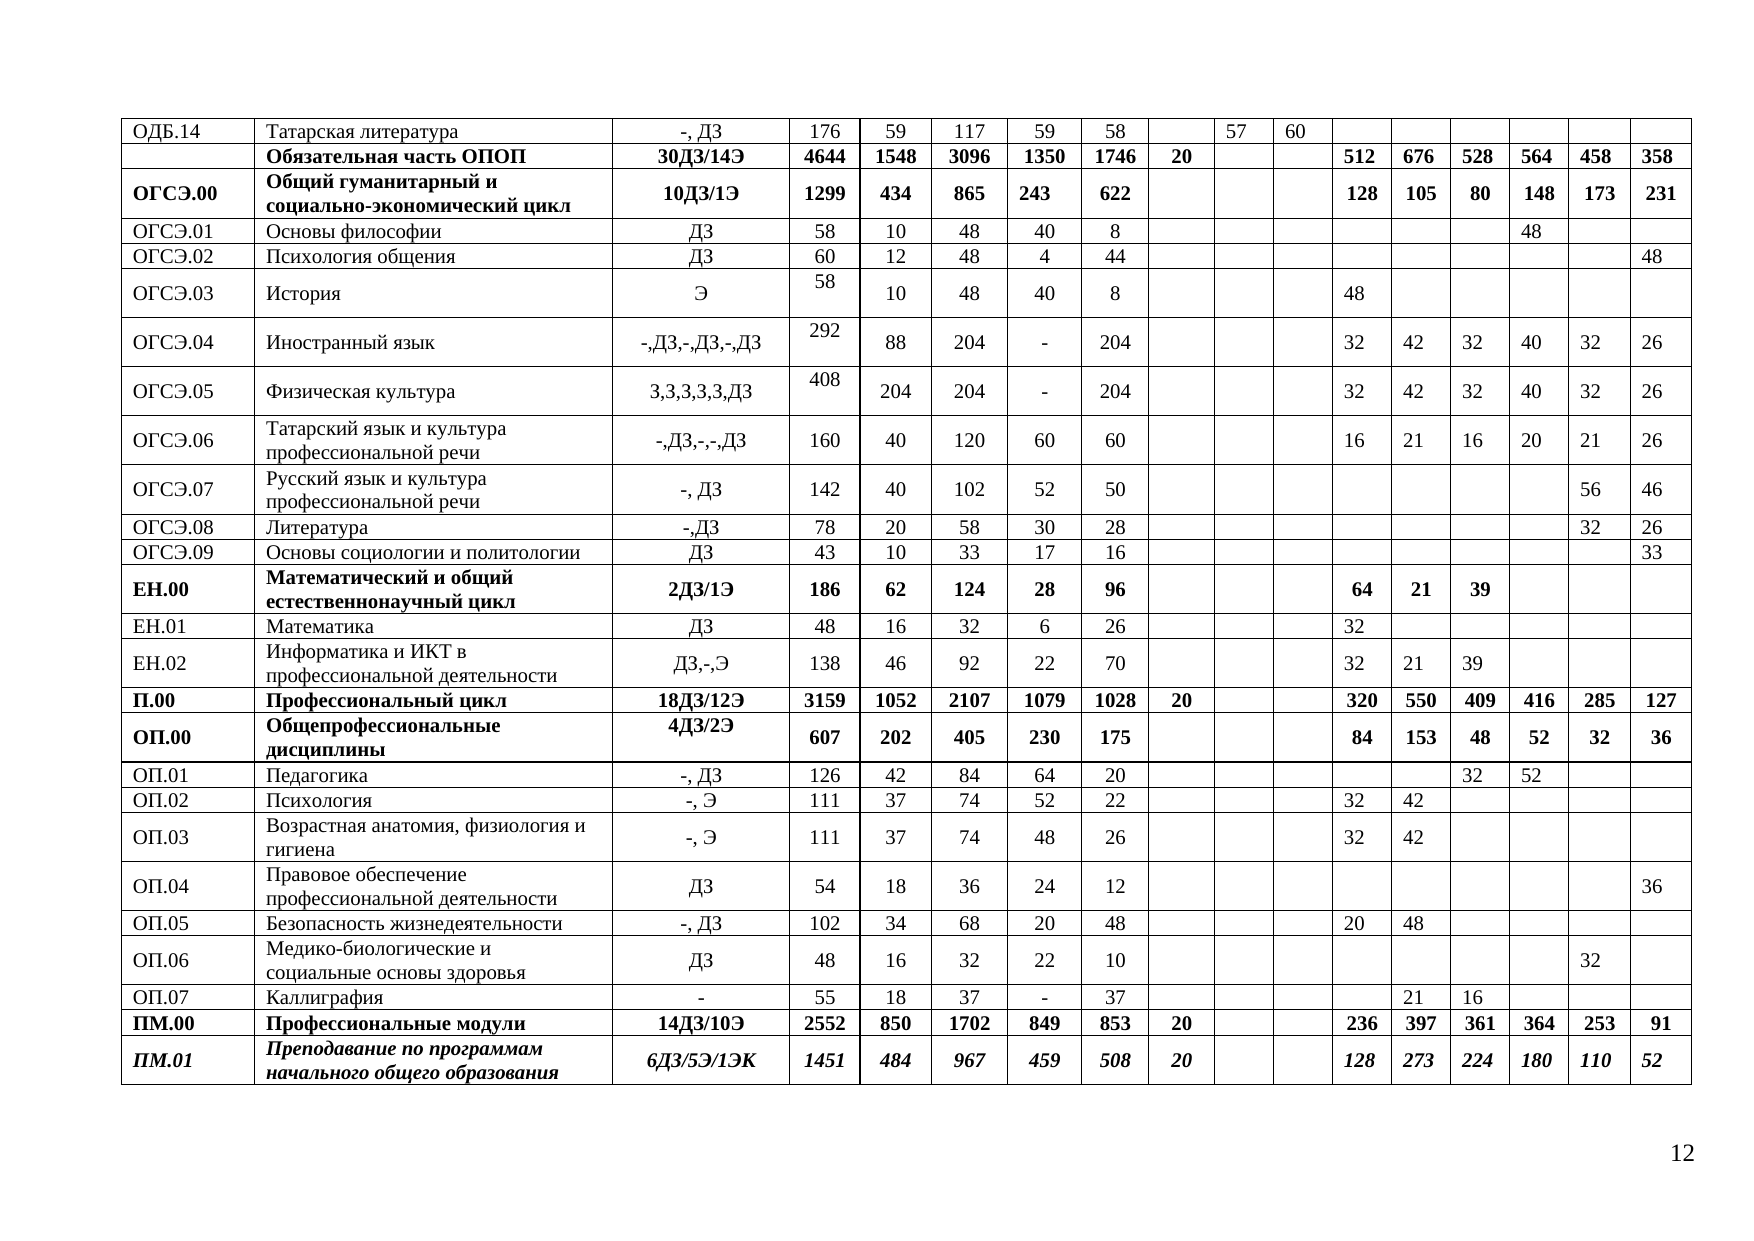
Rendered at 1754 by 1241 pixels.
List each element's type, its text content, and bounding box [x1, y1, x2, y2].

table_cell -, ДЗ [613, 763, 789, 787]
table_cell 2ДЗ/1Э [613, 565, 789, 613]
table_cell 58 [790, 219, 859, 243]
table_cell ОГСЭ.06 [122, 416, 254, 464]
table_cell 16 [1333, 416, 1391, 464]
table_cell 42 [861, 763, 931, 787]
table_cell 30ДЗ/14Э [613, 144, 789, 168]
table_cell 204 [861, 367, 931, 415]
table_cell 243 [1008, 169, 1081, 217]
table_cell [1333, 985, 1391, 1009]
table_cell [1215, 515, 1273, 539]
table_cell [1274, 911, 1332, 935]
table_cell Основы социологии и политологии [255, 540, 612, 564]
table_cell [1274, 515, 1332, 539]
table_cell [1274, 416, 1332, 464]
table_cell ОГСЭ.09 [122, 540, 254, 564]
table_cell 37 [932, 985, 1007, 1009]
table_cell [1631, 269, 1691, 317]
table_cell 32 [1569, 367, 1630, 415]
table_cell 292 [790, 318, 859, 366]
table_cell [1631, 565, 1691, 613]
table_cell 92 [932, 639, 1007, 687]
table_cell 180 [1510, 1036, 1568, 1084]
table_cell [1392, 614, 1450, 638]
table_cell 273 [1392, 1036, 1450, 1084]
table_cell [1215, 1010, 1273, 1034]
table_cell [1215, 318, 1273, 366]
table_cell 74 [932, 788, 1007, 812]
table_cell [122, 144, 254, 168]
table_cell 34 [861, 911, 931, 935]
table_cell 32 [1333, 367, 1391, 415]
table_cell [1274, 688, 1332, 712]
table_cell [1274, 1010, 1332, 1034]
table_cell 26 [1082, 813, 1148, 861]
table_cell 8 [1082, 219, 1148, 243]
table_cell [1274, 936, 1332, 984]
table_cell 176 [790, 119, 859, 143]
table_cell ОГСЭ.00 [122, 169, 254, 217]
table_cell 434 [861, 169, 931, 217]
table_cell 1028 [1082, 688, 1148, 712]
table_cell 59 [861, 119, 931, 143]
table_cell ДЗ [613, 614, 789, 638]
table_cell Литература [255, 515, 612, 539]
table_cell ДЗ [613, 862, 789, 910]
table_cell 1702 [932, 1010, 1007, 1034]
table_cell 224 [1451, 1036, 1509, 1084]
table_cell [1215, 565, 1273, 613]
table_cell 12 [861, 244, 931, 268]
table_cell 26 [1631, 367, 1691, 415]
table_cell ДЗ [613, 219, 789, 243]
table_cell 3096 [932, 144, 1007, 168]
table_cell 358 [1631, 144, 1691, 168]
table_cell 28 [1008, 565, 1081, 613]
table_cell [1215, 416, 1273, 464]
table_cell [1510, 911, 1568, 935]
table_cell [1215, 144, 1273, 168]
table_cell 46 [1631, 465, 1691, 513]
table_cell 52 [1631, 1036, 1691, 1084]
table_cell Педагогика [255, 763, 612, 787]
table_cell 124 [932, 565, 1007, 613]
table_cell [1215, 862, 1273, 910]
table_cell 10 [861, 219, 931, 243]
table_cell 32 [1451, 318, 1509, 366]
table_cell [1392, 465, 1450, 513]
table_cell 10 [861, 269, 931, 317]
table_cell 32 [1451, 763, 1509, 787]
table_cell [1569, 614, 1630, 638]
table_cell 21 [1569, 416, 1630, 464]
table_cell [1149, 244, 1214, 268]
table_cell [1274, 985, 1332, 1009]
table_cell 607 [790, 713, 859, 761]
table_cell 484 [861, 1036, 931, 1084]
table_cell [1451, 911, 1509, 935]
table_cell ОГСЭ.08 [122, 515, 254, 539]
table_cell [1215, 219, 1273, 243]
table_cell 57 [1215, 119, 1273, 143]
table_cell [1392, 244, 1450, 268]
table_cell 458 [1569, 144, 1630, 168]
table_cell [1149, 936, 1214, 984]
table_cell [1149, 713, 1214, 761]
table_cell 236 [1333, 1010, 1391, 1034]
table_cell 853 [1082, 1010, 1148, 1034]
table_cell [1149, 367, 1214, 415]
table_cell ДЗ [613, 540, 789, 564]
table_cell 22 [1008, 639, 1081, 687]
table_cell 62 [861, 565, 931, 613]
table_cell [1149, 416, 1214, 464]
table_cell 20 [1149, 144, 1214, 168]
table_cell [1510, 639, 1568, 687]
table_cell 48 [790, 614, 859, 638]
table_cell ОГСЭ.05 [122, 367, 254, 415]
table_cell -, ДЗ [613, 465, 789, 513]
table_cell [1215, 985, 1273, 1009]
table_cell 37 [861, 788, 931, 812]
table_cell [1569, 813, 1630, 861]
table_cell 1746 [1082, 144, 1148, 168]
table_cell 320 [1333, 688, 1391, 712]
table_cell [1631, 219, 1691, 243]
table_cell [1510, 119, 1568, 143]
table_cell [1569, 788, 1630, 812]
table_cell -, Э [613, 788, 789, 812]
table_cell 186 [790, 565, 859, 613]
table_cell [1274, 1036, 1332, 1084]
table_cell 48 [1082, 911, 1148, 935]
table_cell [1274, 465, 1332, 513]
table_cell [1333, 244, 1391, 268]
table_cell Правовое обеспечение профессиональной деятельности [255, 862, 612, 910]
table_cell [1215, 936, 1273, 984]
table_cell [1569, 269, 1630, 317]
table_cell 52 [1510, 763, 1568, 787]
table_cell 48 [1008, 813, 1081, 861]
table_cell 1079 [1008, 688, 1081, 712]
table_cell 52 [1008, 788, 1081, 812]
table_cell ОП.04 [122, 862, 254, 910]
table_cell 1299 [790, 169, 859, 217]
table_cell 204 [932, 367, 1007, 415]
table_cell 117 [932, 119, 1007, 143]
table_cell ОГСЭ.02 [122, 244, 254, 268]
table_cell 32 [932, 614, 1007, 638]
table_cell [1510, 465, 1568, 513]
table_cell 850 [861, 1010, 931, 1034]
table_cell [1631, 985, 1691, 1009]
table_cell 42 [1392, 318, 1450, 366]
table_cell [1215, 763, 1273, 787]
table_cell [1569, 244, 1630, 268]
table_cell [1333, 936, 1391, 984]
table_cell 408 [790, 367, 859, 415]
table_cell 138 [790, 639, 859, 687]
table_cell [1333, 763, 1391, 787]
table_cell 20 [1082, 763, 1148, 787]
table_cell 128 [1333, 169, 1391, 217]
table_cell [1215, 813, 1273, 861]
table_cell 39 [1451, 565, 1509, 613]
table_cell 10ДЗ/1Э [613, 169, 789, 217]
table_cell 48 [1510, 219, 1568, 243]
table_cell [1451, 788, 1509, 812]
table_cell 10 [861, 540, 931, 564]
table_cell Физическая культура [255, 367, 612, 415]
table_cell [1274, 219, 1332, 243]
table_cell 20 [1149, 1036, 1214, 1084]
table_cell 204 [1082, 318, 1148, 366]
table_cell [1451, 936, 1509, 984]
table_cell 231 [1631, 169, 1691, 217]
table_cell ОП.05 [122, 911, 254, 935]
table_cell Медико-биологические и социальные основы здоровья [255, 936, 612, 984]
table_cell ПМ.00 [122, 1010, 254, 1034]
table_cell [1149, 119, 1214, 143]
table_cell [1510, 565, 1568, 613]
table_cell [1333, 515, 1391, 539]
table_cell Русский язык и культура профессиональной речи [255, 465, 612, 513]
table_cell 20 [1008, 911, 1081, 935]
table_cell 1548 [861, 144, 931, 168]
table_cell Каллиграфия [255, 985, 612, 1009]
table_cell [1569, 862, 1630, 910]
table_cell Обязательная часть ОПОП [255, 144, 612, 168]
table_cell 48 [1333, 269, 1391, 317]
table_cell [1274, 169, 1332, 217]
table_cell [1392, 763, 1450, 787]
table_cell 2552 [790, 1010, 859, 1034]
table_cell [1215, 540, 1273, 564]
table_cell 1451 [790, 1036, 859, 1084]
table_cell 20 [1510, 416, 1568, 464]
table_cell 6 [1008, 614, 1081, 638]
table_cell 1052 [861, 688, 931, 712]
table_cell [1149, 318, 1214, 366]
table_cell 111 [790, 788, 859, 812]
table_cell [1510, 985, 1568, 1009]
table_cell -,ДЗ,-,-,ДЗ [613, 416, 789, 464]
table_cell 78 [790, 515, 859, 539]
table_cell Э [613, 269, 789, 317]
table_cell 42 [1392, 813, 1450, 861]
table_cell 21 [1392, 565, 1450, 613]
table_cell - [1008, 318, 1081, 366]
table_cell 46 [861, 639, 931, 687]
table_cell 16 [861, 614, 931, 638]
table_cell Татарский язык и культура профессиональной речи [255, 416, 612, 464]
table_cell [1274, 244, 1332, 268]
table_cell ОП.02 [122, 788, 254, 812]
table_cell 105 [1392, 169, 1450, 217]
table_cell 50 [1082, 465, 1148, 513]
table_cell 40 [1008, 269, 1081, 317]
table_cell 285 [1569, 688, 1630, 712]
table_cell [1333, 219, 1391, 243]
table_cell [1510, 788, 1568, 812]
table_cell 48 [932, 244, 1007, 268]
table_cell [1631, 788, 1691, 812]
table_cell ДЗ [613, 936, 789, 984]
table_cell - [613, 985, 789, 1009]
table_cell 42 [1392, 788, 1450, 812]
table_cell [1569, 219, 1630, 243]
table_cell 43 [790, 540, 859, 564]
table_cell 68 [932, 911, 1007, 935]
table_cell 3159 [790, 688, 859, 712]
table_cell 865 [932, 169, 1007, 217]
table_cell [1333, 465, 1391, 513]
table_cell 32 [1333, 614, 1391, 638]
table_cell 60 [1082, 416, 1148, 464]
table_cell Иностранный язык [255, 318, 612, 366]
table_cell 230 [1008, 713, 1081, 761]
table_cell 32 [1333, 318, 1391, 366]
table_cell [1510, 515, 1568, 539]
table_cell [1274, 763, 1332, 787]
table_cell 60 [790, 244, 859, 268]
table_cell [1215, 614, 1273, 638]
table_cell 48 [1451, 713, 1509, 761]
table_cell Основы философии [255, 219, 612, 243]
table_cell -,ДЗ [613, 515, 789, 539]
table_cell ЕН.01 [122, 614, 254, 638]
table_cell 4644 [790, 144, 859, 168]
table_cell 48 [1631, 244, 1691, 268]
table_cell 42 [1392, 367, 1450, 415]
table_cell 21 [1392, 639, 1450, 687]
table_cell 24 [1008, 862, 1081, 910]
table_cell [1392, 219, 1450, 243]
table_cell [1274, 540, 1332, 564]
table_cell - [1008, 367, 1081, 415]
table_cell 32 [1569, 318, 1630, 366]
table_cell [1215, 911, 1273, 935]
table_cell 64 [1333, 565, 1391, 613]
table_cell 60 [1008, 416, 1081, 464]
table_cell ОГСЭ.03 [122, 269, 254, 317]
table_cell 142 [790, 465, 859, 513]
table_cell [1451, 269, 1509, 317]
table_cell [1510, 540, 1568, 564]
table_cell 528 [1451, 144, 1509, 168]
table_cell 39 [1451, 639, 1509, 687]
table_cell ОГСЭ.01 [122, 219, 254, 243]
table_cell 2107 [932, 688, 1007, 712]
table_cell 70 [1082, 639, 1148, 687]
table_cell 14ДЗ/10Э [613, 1010, 789, 1034]
table_cell 26 [1631, 515, 1691, 539]
table_cell 18ДЗ/12Э [613, 688, 789, 712]
table_cell 22 [1008, 936, 1081, 984]
table_cell Профессиональные модули [255, 1010, 612, 1034]
table_cell 16 [1082, 540, 1148, 564]
table_cell ОП.06 [122, 936, 254, 984]
table_cell [1631, 936, 1691, 984]
table_cell Математический и общий естественнонаучный цикл [255, 565, 612, 613]
table_cell [1215, 367, 1273, 415]
table_cell [1149, 862, 1214, 910]
table_cell 16 [861, 936, 931, 984]
table_cell [1631, 763, 1691, 787]
table_cell ЕН.00 [122, 565, 254, 613]
table_cell 59 [1008, 119, 1081, 143]
table_cell 32 [1569, 713, 1630, 761]
table_cell 967 [932, 1036, 1007, 1084]
table_cell -, Э [613, 813, 789, 861]
table_cell [1215, 788, 1273, 812]
table_cell [1149, 515, 1214, 539]
table_cell -, ДЗ [613, 911, 789, 935]
table_cell 173 [1569, 169, 1630, 217]
table_cell Общепрофессиональные дисциплины [255, 713, 612, 761]
table_cell 26 [1631, 318, 1691, 366]
table_cell 1350 [1008, 144, 1081, 168]
table_cell 32 [1451, 367, 1509, 415]
table_cell 364 [1510, 1010, 1568, 1034]
table_cell 18 [861, 985, 931, 1009]
table_cell [1149, 763, 1214, 787]
table_cell [1274, 565, 1332, 613]
table_cell [1149, 788, 1214, 812]
table_cell 175 [1082, 713, 1148, 761]
table_cell 26 [1631, 416, 1691, 464]
table_cell 409 [1451, 688, 1509, 712]
table_cell 36 [932, 862, 1007, 910]
table_cell 102 [790, 911, 859, 935]
table_cell 397 [1392, 1010, 1450, 1034]
table_cell [1215, 713, 1273, 761]
table_cell 126 [790, 763, 859, 787]
table_cell [1215, 688, 1273, 712]
table_cell [1631, 119, 1691, 143]
table_cell 22 [1082, 788, 1148, 812]
table_cell 512 [1333, 144, 1391, 168]
table_cell [1274, 639, 1332, 687]
table_cell 564 [1510, 144, 1568, 168]
table_cell 58 [1082, 119, 1148, 143]
table_cell [1392, 515, 1450, 539]
table_cell 361 [1451, 1010, 1509, 1034]
table_cell Преподавание по программам начального общего образования [255, 1036, 612, 1084]
table_cell [1631, 911, 1691, 935]
table_cell 459 [1008, 1036, 1081, 1084]
table_cell [1451, 515, 1509, 539]
table_cell Общий гуманитарный и социально-экономический цикл [255, 169, 612, 217]
table_cell ДЗ [613, 244, 789, 268]
table_cell [1451, 465, 1509, 513]
table_cell [1274, 318, 1332, 366]
table_cell 127 [1631, 688, 1691, 712]
table_cell 33 [932, 540, 1007, 564]
table_cell 622 [1082, 169, 1148, 217]
table_cell [1149, 465, 1214, 513]
table_cell 148 [1510, 169, 1568, 217]
table_cell ПМ.01 [122, 1036, 254, 1084]
table_cell 32 [1333, 813, 1391, 861]
table_cell [1392, 119, 1450, 143]
table_cell [1631, 639, 1691, 687]
table_cell [1451, 119, 1509, 143]
table_cell 204 [932, 318, 1007, 366]
table_cell [1631, 813, 1691, 861]
table_cell 4 [1008, 244, 1081, 268]
table_cell 28 [1082, 515, 1148, 539]
table_cell 202 [861, 713, 931, 761]
table_cell 84 [932, 763, 1007, 787]
table_cell П.00 [122, 688, 254, 712]
table_cell 550 [1392, 688, 1450, 712]
table_cell 32 [1333, 639, 1391, 687]
table_cell 676 [1392, 144, 1450, 168]
table_cell 44 [1082, 244, 1148, 268]
table_cell [1510, 936, 1568, 984]
table_cell ОП.03 [122, 813, 254, 861]
table_cell [1215, 269, 1273, 317]
table_cell [1510, 813, 1568, 861]
table_cell 36 [1631, 713, 1691, 761]
table_cell 204 [1082, 367, 1148, 415]
table_cell 20 [1149, 688, 1214, 712]
table_cell 16 [1451, 416, 1509, 464]
table_cell 20 [1149, 1010, 1214, 1034]
table_cell [1215, 639, 1273, 687]
table_cell -, ДЗ [613, 119, 789, 143]
table_cell [1215, 1036, 1273, 1084]
table_cell 52 [1510, 713, 1568, 761]
table_cell [1451, 813, 1509, 861]
table_cell 17 [1008, 540, 1081, 564]
table_cell 80 [1451, 169, 1509, 217]
table_cell [1149, 614, 1214, 638]
table_cell 102 [932, 465, 1007, 513]
table_cell ОП.01 [122, 763, 254, 787]
table_cell Информатика и ИКТ в профессиональной деятельности [255, 639, 612, 687]
table_cell 40 [861, 416, 931, 464]
table_cell 56 [1569, 465, 1630, 513]
table_cell [1451, 862, 1509, 910]
table_cell [1569, 911, 1630, 935]
table_cell -,ДЗ,-,ДЗ,-,ДЗ [613, 318, 789, 366]
table_cell [1631, 614, 1691, 638]
table_cell 30 [1008, 515, 1081, 539]
table_cell [1333, 119, 1391, 143]
table_cell [1392, 540, 1450, 564]
table_cell [1274, 614, 1332, 638]
table_cell [1149, 911, 1214, 935]
table_cell 32 [1569, 936, 1630, 984]
table_cell [1569, 119, 1630, 143]
table_cell ОП.00 [122, 713, 254, 761]
table_cell 48 [932, 269, 1007, 317]
table_cell [1569, 763, 1630, 787]
table_cell [1510, 269, 1568, 317]
table_cell 58 [932, 515, 1007, 539]
table_cell [1451, 540, 1509, 564]
table_cell 8 [1082, 269, 1148, 317]
table_cell [1333, 540, 1391, 564]
table_cell Татарская литература [255, 119, 612, 143]
table_cell 128 [1333, 1036, 1391, 1084]
table_cell 32 [1569, 515, 1630, 539]
table_cell [1510, 862, 1568, 910]
table_cell 40 [1510, 318, 1568, 366]
table_cell [1274, 813, 1332, 861]
table_cell 849 [1008, 1010, 1081, 1034]
table_cell [1569, 565, 1630, 613]
table_cell [1274, 713, 1332, 761]
table_cell ОГСЭ.04 [122, 318, 254, 366]
table_cell Психология [255, 788, 612, 812]
table_cell [1149, 219, 1214, 243]
table_cell 508 [1082, 1036, 1148, 1084]
table_cell [1215, 465, 1273, 513]
table_cell 40 [1510, 367, 1568, 415]
table_cell Психология общения [255, 244, 612, 268]
table_cell Возрастная анатомия, физиология и гигиена [255, 813, 612, 861]
table_cell 36 [1631, 862, 1691, 910]
table_cell [1149, 169, 1214, 217]
table_cell З,З,З,З,З,ДЗ [613, 367, 789, 415]
table_cell 16 [1451, 985, 1509, 1009]
table_cell [1149, 269, 1214, 317]
table_cell ОГСЭ.07 [122, 465, 254, 513]
table_cell 64 [1008, 763, 1081, 787]
table_cell 96 [1082, 565, 1148, 613]
table_cell [1451, 244, 1509, 268]
table_cell ОП.07 [122, 985, 254, 1009]
table_cell [1149, 985, 1214, 1009]
table_cell [1274, 862, 1332, 910]
table_cell 18 [861, 862, 931, 910]
table_cell 55 [790, 985, 859, 1009]
table_cell Математика [255, 614, 612, 638]
table_cell [1333, 862, 1391, 910]
table_cell ДЗ,-,Э [613, 639, 789, 687]
table_cell 416 [1510, 688, 1568, 712]
table_cell [1392, 862, 1450, 910]
table_cell [1569, 985, 1630, 1009]
table_cell 48 [1392, 911, 1450, 935]
table_cell [1274, 269, 1332, 317]
table_cell 6ДЗ/5Э/1ЭК [613, 1036, 789, 1084]
table_cell 4ДЗ/2Э [613, 713, 789, 761]
table_cell 32 [932, 936, 1007, 984]
table_cell [1510, 244, 1568, 268]
table_cell 10 [1082, 936, 1148, 984]
table_cell 26 [1082, 614, 1148, 638]
table_cell [1149, 639, 1214, 687]
table_cell 74 [932, 813, 1007, 861]
table_cell История [255, 269, 612, 317]
table_cell [1451, 219, 1509, 243]
table_cell 32 [1333, 788, 1391, 812]
table_cell 91 [1631, 1010, 1691, 1034]
table_cell 253 [1569, 1010, 1630, 1034]
table_cell [1215, 169, 1273, 217]
table_cell 160 [790, 416, 859, 464]
table_cell 37 [861, 813, 931, 861]
table_cell [1149, 813, 1214, 861]
table_cell 48 [932, 219, 1007, 243]
table_cell 33 [1631, 540, 1691, 564]
table_cell 60 [1274, 119, 1332, 143]
table_cell Профессиональный цикл [255, 688, 612, 712]
table_cell ЕН.02 [122, 639, 254, 687]
table_cell 20 [1333, 911, 1391, 935]
table_cell 111 [790, 813, 859, 861]
table_cell [1569, 540, 1630, 564]
table_cell [1569, 639, 1630, 687]
table_cell 40 [1008, 219, 1081, 243]
table_cell 21 [1392, 416, 1450, 464]
table_cell 120 [932, 416, 1007, 464]
table_cell [1149, 540, 1214, 564]
table_cell [1149, 565, 1214, 613]
table_cell 88 [861, 318, 931, 366]
table_cell 21 [1392, 985, 1450, 1009]
table_cell 405 [932, 713, 1007, 761]
table_cell 153 [1392, 713, 1450, 761]
table_cell [1274, 144, 1332, 168]
table_cell 52 [1008, 465, 1081, 513]
table_cell [1215, 244, 1273, 268]
table_cell [1392, 269, 1450, 317]
table_cell 58 [790, 269, 859, 317]
table_cell Безопасность жизнедеятельности [255, 911, 612, 935]
table_cell [1510, 614, 1568, 638]
table_cell 12 [1082, 862, 1148, 910]
table_cell [1274, 788, 1332, 812]
table_cell - [1008, 985, 1081, 1009]
table_cell 20 [861, 515, 931, 539]
table_cell [1274, 367, 1332, 415]
table_cell 110 [1569, 1036, 1630, 1084]
table_cell 40 [861, 465, 931, 513]
table_cell ОДБ.14 [122, 119, 254, 143]
table_cell [1392, 936, 1450, 984]
table_cell 48 [790, 936, 859, 984]
table_cell [1451, 614, 1509, 638]
table_cell 54 [790, 862, 859, 910]
table_cell 84 [1333, 713, 1391, 761]
table_cell 37 [1082, 985, 1148, 1009]
